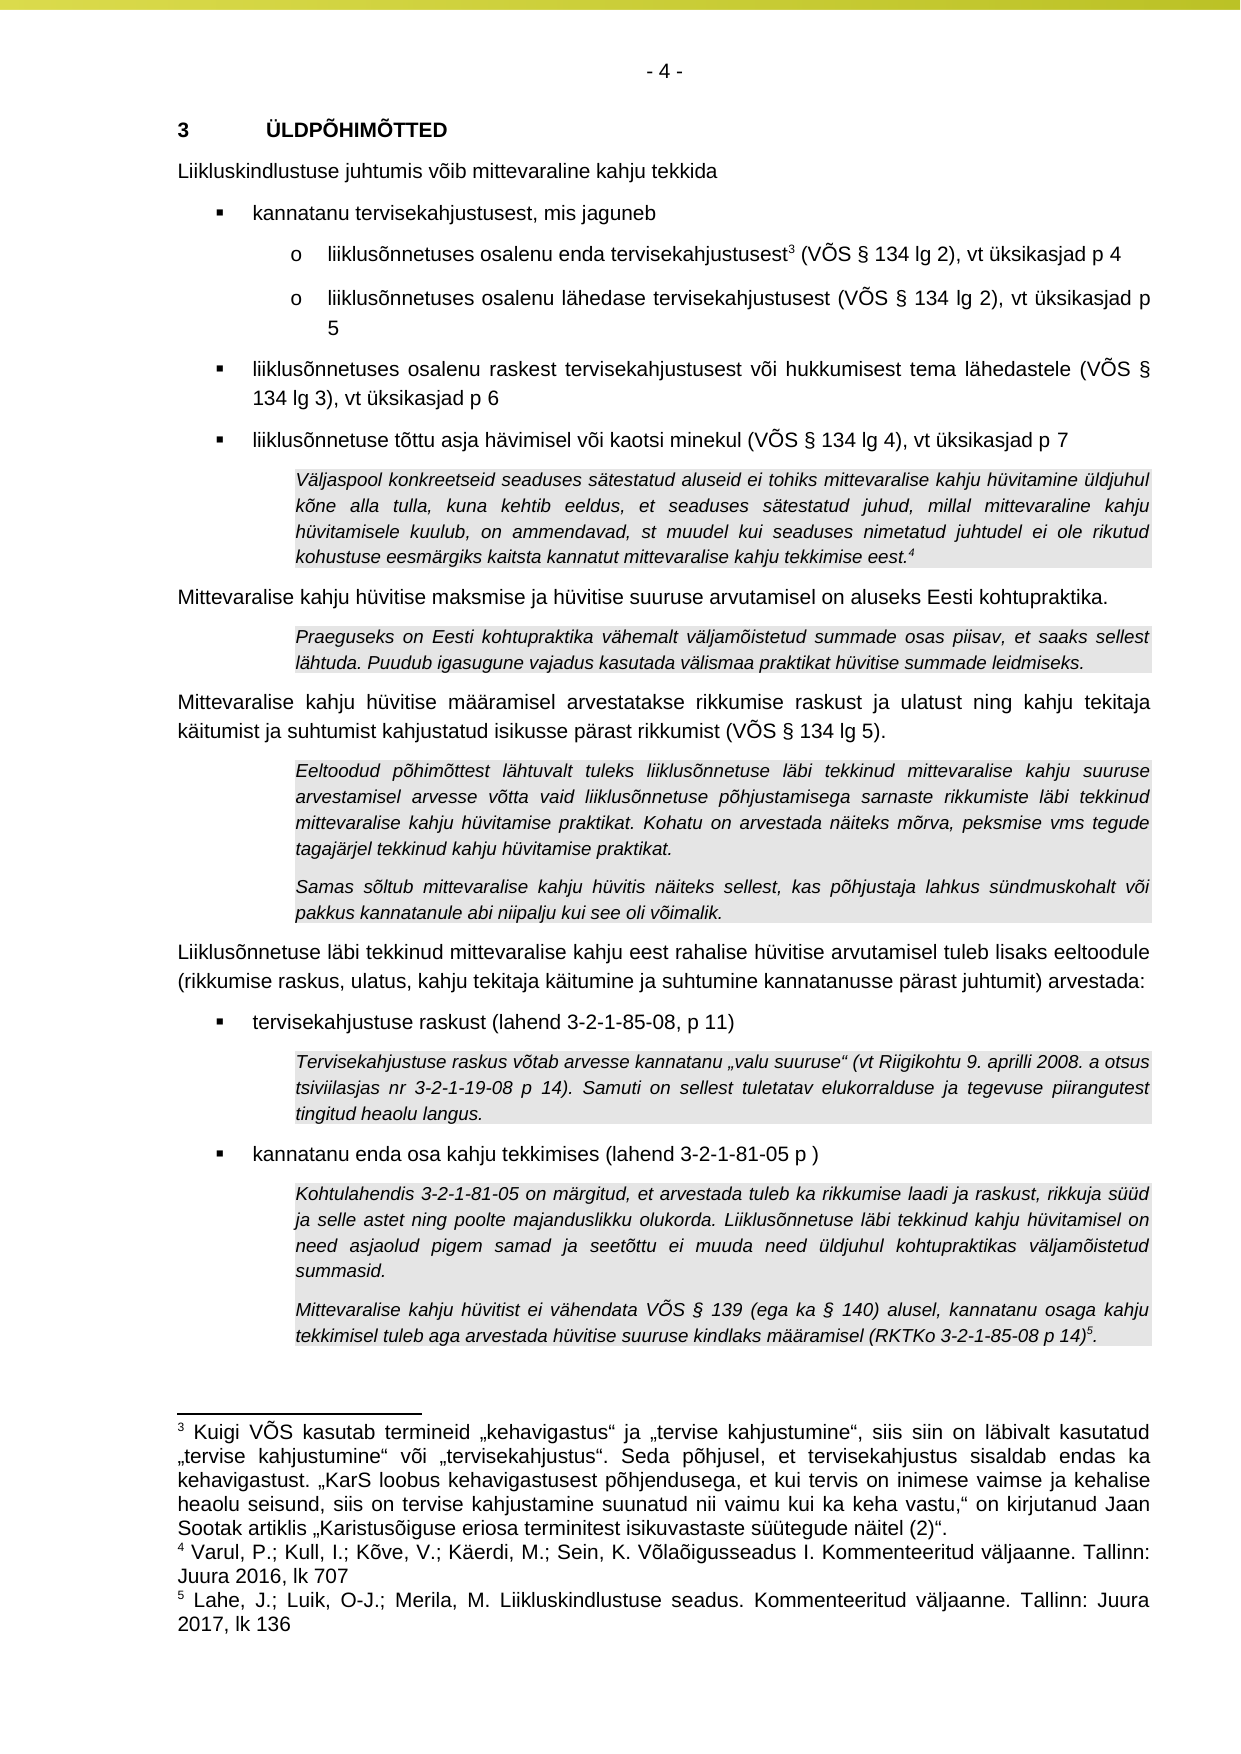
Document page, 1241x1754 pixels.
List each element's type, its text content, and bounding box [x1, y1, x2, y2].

text Samas sõltub mittevaralise kahju hüvitis näiteks sellest, kas põhjustaja lahkus sündmuskohalt või pakkus kannatanule abi niipalju kui see oli võimalik. [295, 876, 1152, 923]
text Väljaspool konkreetseid seaduses sätestatud aluseid ei tohiks mittevaralise kahju hüvitamine üldjuhul kõne alla tulla, kuna kehtib eeldus, et seaduses sätestatud juhud, millal mittevaraline kahju hüvitamisele kuulub, on ammendavad, st muudel kui seaduses nimetatud juhtudel ei ole rikutud kohustuse eesmärgiks kaitsta kannatut mittevaralise kahju tekkimise eest. [295, 469, 1152, 568]
text Mittevaralise kahju hüvitise määramisel arvestatakse rikkumise raskust ja ulatust ning kahju tekitaja käitumist ja suhtumist kahjustatud isikusse pärast rikkumist (VÕS § 134 lg 5). [177, 690, 1152, 743]
text Liiklusõnnetuse läbi tekkinud mittevaralise kahju eest rahalise hüvitise arvutamisel tuleb lisaks eeltoodule (rikkumise raskus, ulatus, kahju tekitaja käitumine ja suhtumine kannatanusse pärast juhtumit) arvestada: [177, 940, 1152, 993]
text Mittevaralise kahju hüvitist ei vähendata VÕS § 139 (ega ka § 140) alusel, kannatanu osaga kahju tekkimisel tuleb aga arvestada hüvitise suuruse kindlaks määramisel (RKTKo 3-2-1-85-08 p 14). [295, 1298, 1152, 1346]
text Tervisekahjustuse raskus võtab arvesse kannatanu „valu suuruse“ (vt Riigikohtu 9. aprilli 2008. a otsus tsiviilasjas nr 3-2-1-19-08 p 14). Samuti on sellest tuletatav elukorralduse ja tegevuse piirangutest tingitud heaolu langus. [295, 1051, 1152, 1124]
subtitle Üldpõhimõtted [177, 118, 1152, 142]
text Liikluskindlustuse juhtumis võib mittevaraline kahju tekkida [177, 159, 1152, 183]
list liiklusõnnetuses osalenu lähedase tervisekahjustusest (VÕS § 134 lg 2), vt üksikasjad p 5 [290, 285, 1152, 340]
text Mittevaralise kahju hüvitise maksmise ja hüvitise suuruse arvutamisel on aluseks Eesti kohtupraktika. [177, 584, 1152, 608]
text liiklusõnnetuses osalenu raskest tervisekahjustusest või hukkumisest tema lähedastele (VÕS § 134 lg 3), vt üksikasjad p 6 [215, 357, 1152, 410]
text Eeltoodud põhimõttest lähtuvalt tuleks liiklusõnnetuse läbi tekkinud mittevaralise kahju suuruse arvestamisel arvesse võtta vaid liiklusõnnetuse põhjustamisega sarnaste rikkumiste läbi tekkinud mittevaralise kahju hüvitamise praktikat. Kohatu on arvestada näiteks mõrva, peksmise vms tegude tagajärjel tekkinud kahju hüvitamise praktikat. [295, 760, 1152, 859]
text Kohtulahendis 3-2-1-81-05 on märgitud, et arvestada tuleb ka rikkumise laadi ja raskust, rikkuja süüd ja selle astet ning poolte majanduslikku olukorda. Liiklusõnnetuse läbi tekkinud kahju hüvitamisel on need asjaolud pigem samad ja seetõttu ei muuda need üldjuhul kohtupraktikas väljamõistetud summasid. [295, 1183, 1152, 1282]
text kannatanu enda osa kahju tekkimises (lahend 3-2-1-81-05 p ) [215, 1141, 1152, 1165]
text Praeguseks on Eesti kohtupraktika vähemalt väljamõistetud summade osas piisav, et saaks sellest lähtuda. Puudub igasugune vajadus kasutada välismaa praktikat hüvitise summade leidmiseks. [295, 626, 1152, 673]
picture [0, 0, 1241, 10]
text tervisekahjustuse raskust (lahend 3-2-1-85-08, p 11) [215, 1010, 1152, 1034]
text liiklusõnnetuse tõttu asja hävimisel või kaotsi minekul (VÕS § 134 lg 4), vt üksikasjad p 7 [215, 427, 1152, 451]
text kannatanu tervisekahjustusest, mis jaguneb [215, 201, 1152, 225]
list liiklusõnnetuses osalenu enda tervisekahjustusest (VÕS § 134 lg 2), vt üksikasjad p 4 [290, 242, 1152, 268]
